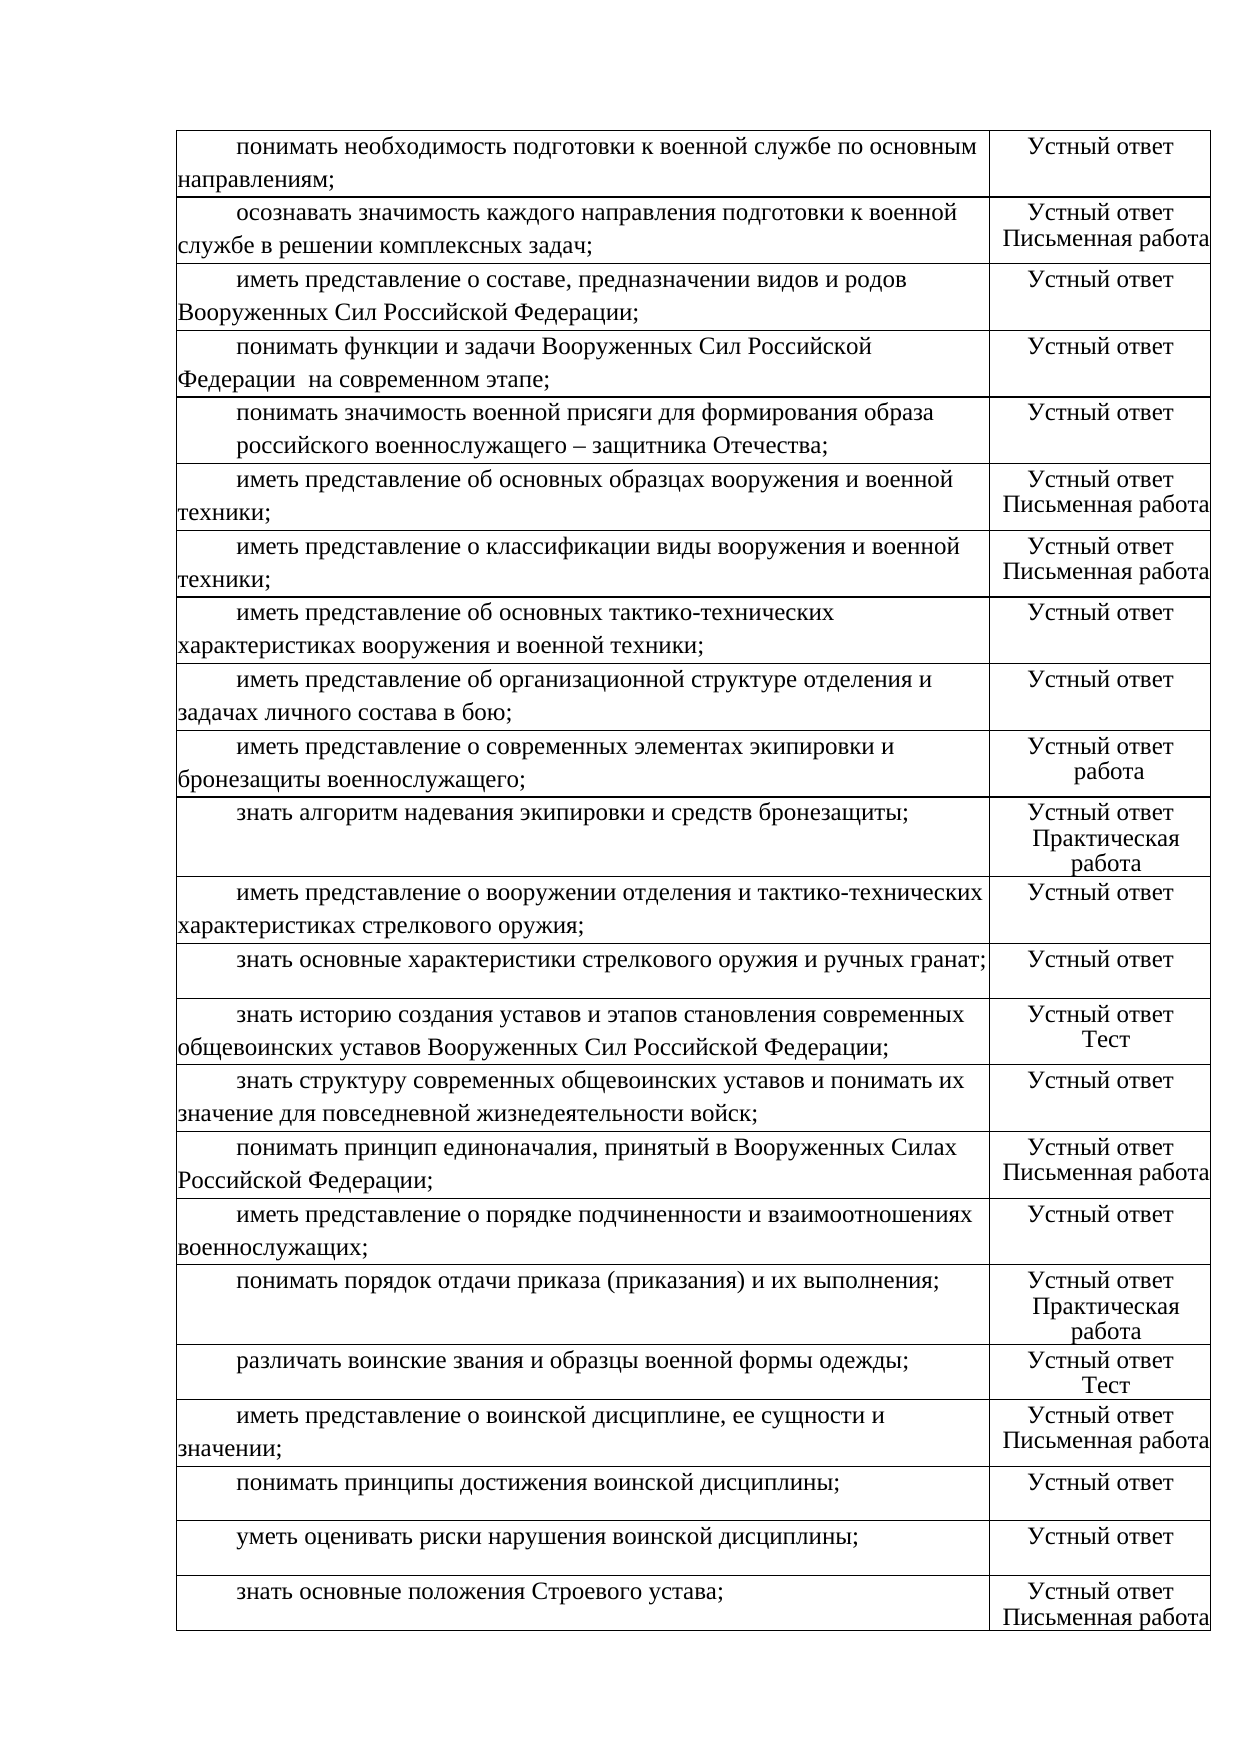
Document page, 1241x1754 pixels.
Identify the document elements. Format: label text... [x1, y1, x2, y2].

table_cell иметь представление о воинской дисциплине, ее сущности и значении; [177, 1400, 989, 1466]
table_cell Устный ответ работа [990, 731, 1210, 796]
table_cell понимать функции и задачи Вооруженных Сил Российской Федерации на современном этапе; [177, 331, 989, 396]
table_cell иметь представление об основных образцах вооружения и военной техники; [177, 464, 989, 530]
table_cell Устный ответ Письменная работа [990, 1400, 1210, 1466]
table_cell Устный ответ [990, 264, 1210, 330]
table_cell иметь представление о порядке подчиненности и взаимоотношениях военнослужащих; [177, 1199, 989, 1264]
table_cell осознавать значимость каждого направления подготовки к военной службе в решении комплексных задач; [177, 198, 989, 263]
table_cell иметь представление об основных тактико-технических характеристиках вооружения и военной техники; [177, 598, 989, 663]
table_cell Устный ответ [990, 1199, 1210, 1264]
table_cell Устный ответ [990, 598, 1210, 663]
table_cell Устный ответ [990, 131, 1210, 196]
table_cell Устный ответ [990, 1065, 1210, 1131]
table_cell понимать порядок отдачи приказа (приказания) и их выполнения; [177, 1265, 989, 1344]
table_cell Устный ответ [990, 398, 1210, 463]
table_cell знать структуру современных общевоинских уставов и понимать их значение для повседневной жизнедеятельности войск; [177, 1065, 989, 1131]
table_cell Устный ответ [990, 944, 1210, 998]
table_cell иметь представление о вооружении отделения и тактико-технических характеристиках стрелкового оружия; [177, 877, 989, 943]
table_cell Устный ответ Практическая работа [990, 1265, 1210, 1344]
table_cell иметь представление о современных элементах экипировки и бронезащиты военнослужащего; [177, 731, 989, 796]
table_cell иметь представление о составе, предназначении видов и родов Вооруженных Сил Российской Федерации; [177, 264, 989, 330]
table_cell Устный ответ Письменная работа [990, 531, 1210, 596]
table_cell уметь оценивать риски нарушения воинской дисциплины; [177, 1521, 989, 1575]
table_cell Устный ответ [990, 877, 1210, 943]
table_cell Устный ответ Письменная работа [990, 464, 1210, 530]
table_cell знать алгоритм надевания экипировки и средств бронезащиты; [177, 798, 989, 876]
table_cell понимать принципы достижения воинской дисциплины; [177, 1467, 989, 1520]
table_cell иметь представление об организационной структуре отделения и задачах личного состава в бою; [177, 664, 989, 730]
table_cell иметь представление о классификации виды вооружения и военной техники; [177, 531, 989, 596]
table_cell понимать значимость военной присяги для формирования образа российского военнослужащего – защитника Отечества; [177, 398, 989, 463]
table_cell знать основные положения Строевого устава; [177, 1576, 989, 1630]
table_cell Устный ответ Практическая работа [990, 798, 1210, 876]
table_cell понимать принцип единоначалия, принятый в Вооруженных Силах Российской Федерации; [177, 1132, 989, 1198]
table_cell Устный ответ Письменная работа [990, 198, 1210, 263]
table_cell знать основные характеристики стрелкового оружия и ручных гранат; [177, 944, 989, 998]
table_cell Устный ответ [990, 664, 1210, 730]
table_cell Устный ответ Тест [990, 1345, 1210, 1399]
table_cell понимать необходимость подготовки к военной службе по основным направлениям; [177, 131, 989, 196]
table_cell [990, 1576, 1210, 1630]
table_cell Устный ответ [990, 331, 1210, 396]
table_cell Устный ответ Письменная работа [990, 1132, 1210, 1198]
table_cell различать воинские звания и образцы военной формы одежды; [177, 1345, 989, 1399]
table_cell Устный ответ Тест [990, 999, 1210, 1064]
table_cell знать историю создания уставов и этапов становления современных общевоинских уставов Вооруженных Сил Российской Федерации; [177, 999, 989, 1064]
table_cell Устный ответ [990, 1521, 1210, 1575]
table_cell Устный ответ [990, 1467, 1210, 1520]
